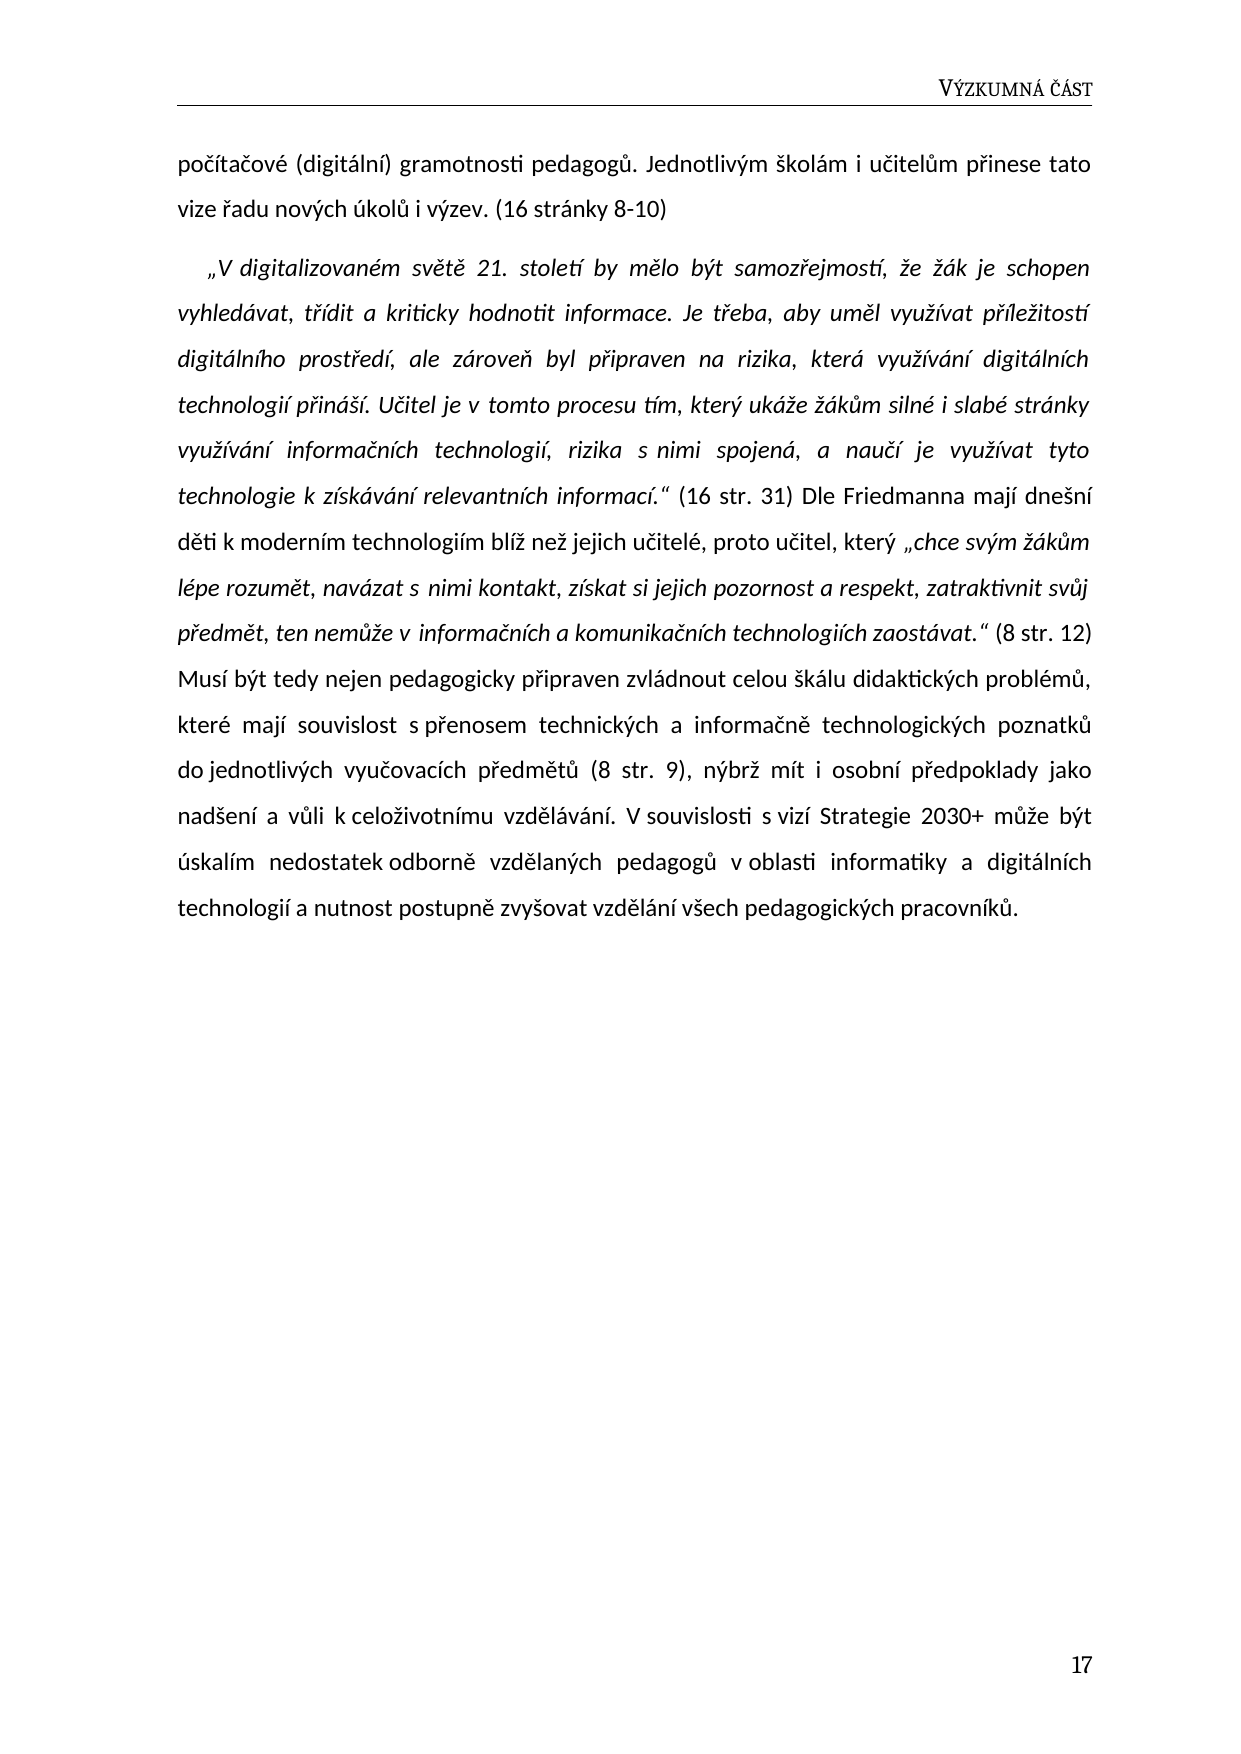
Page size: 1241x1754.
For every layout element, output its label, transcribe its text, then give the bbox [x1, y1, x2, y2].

text „V digitalizovaném světě 21. století by mělo být samozřejmostí, že žák je schopen vyhledávat, třídit a kriticky hodnotit informace. Je třeba, aby uměl využívat příležitostí digitálního prostředí, ale zároveň byl připraven na rizika, která využívání digitálních technologií přináší. Učitel je v tomto procesu tím, který ukáže žákům silné i slabé stránky využívání informačních technologií, rizika s nimi spojená, a naučí je využívat tyto technologie k získávání relevantních informací.“ Dle Friedmanna mají dnešní děti k moderním technologiím blíž než jejich učitelé, proto učitel, který „chce svým žákům lépe rozumět, navázat s nimi kontakt, získat si jejich pozornost a respekt, zatraktivnit svůj předmět, ten nemůže v informačních a komunikačních technologiích zaostávat.“ Musí být tedy nejen pedagogicky připraven zvládnout celou škálu didaktických problémů, které mají souvislost s přenosem technických a informačně technologických poznatků do jednotlivých vyučovacích předmětů, nýbrž mít i osobní předpoklady jako nadšení a vůli k celoživotnímu vzdělávání. V souvislosti s vizí Strategie 2030+ může být úskalím nedostatek odborně vzdělaných pedagogů v oblasti informatiky a digitálních technologií a nutnost postupně zvyšovat vzdělání všech pedagogických pracovníků. [177, 252, 1092, 922]
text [177, 148, 1092, 224]
